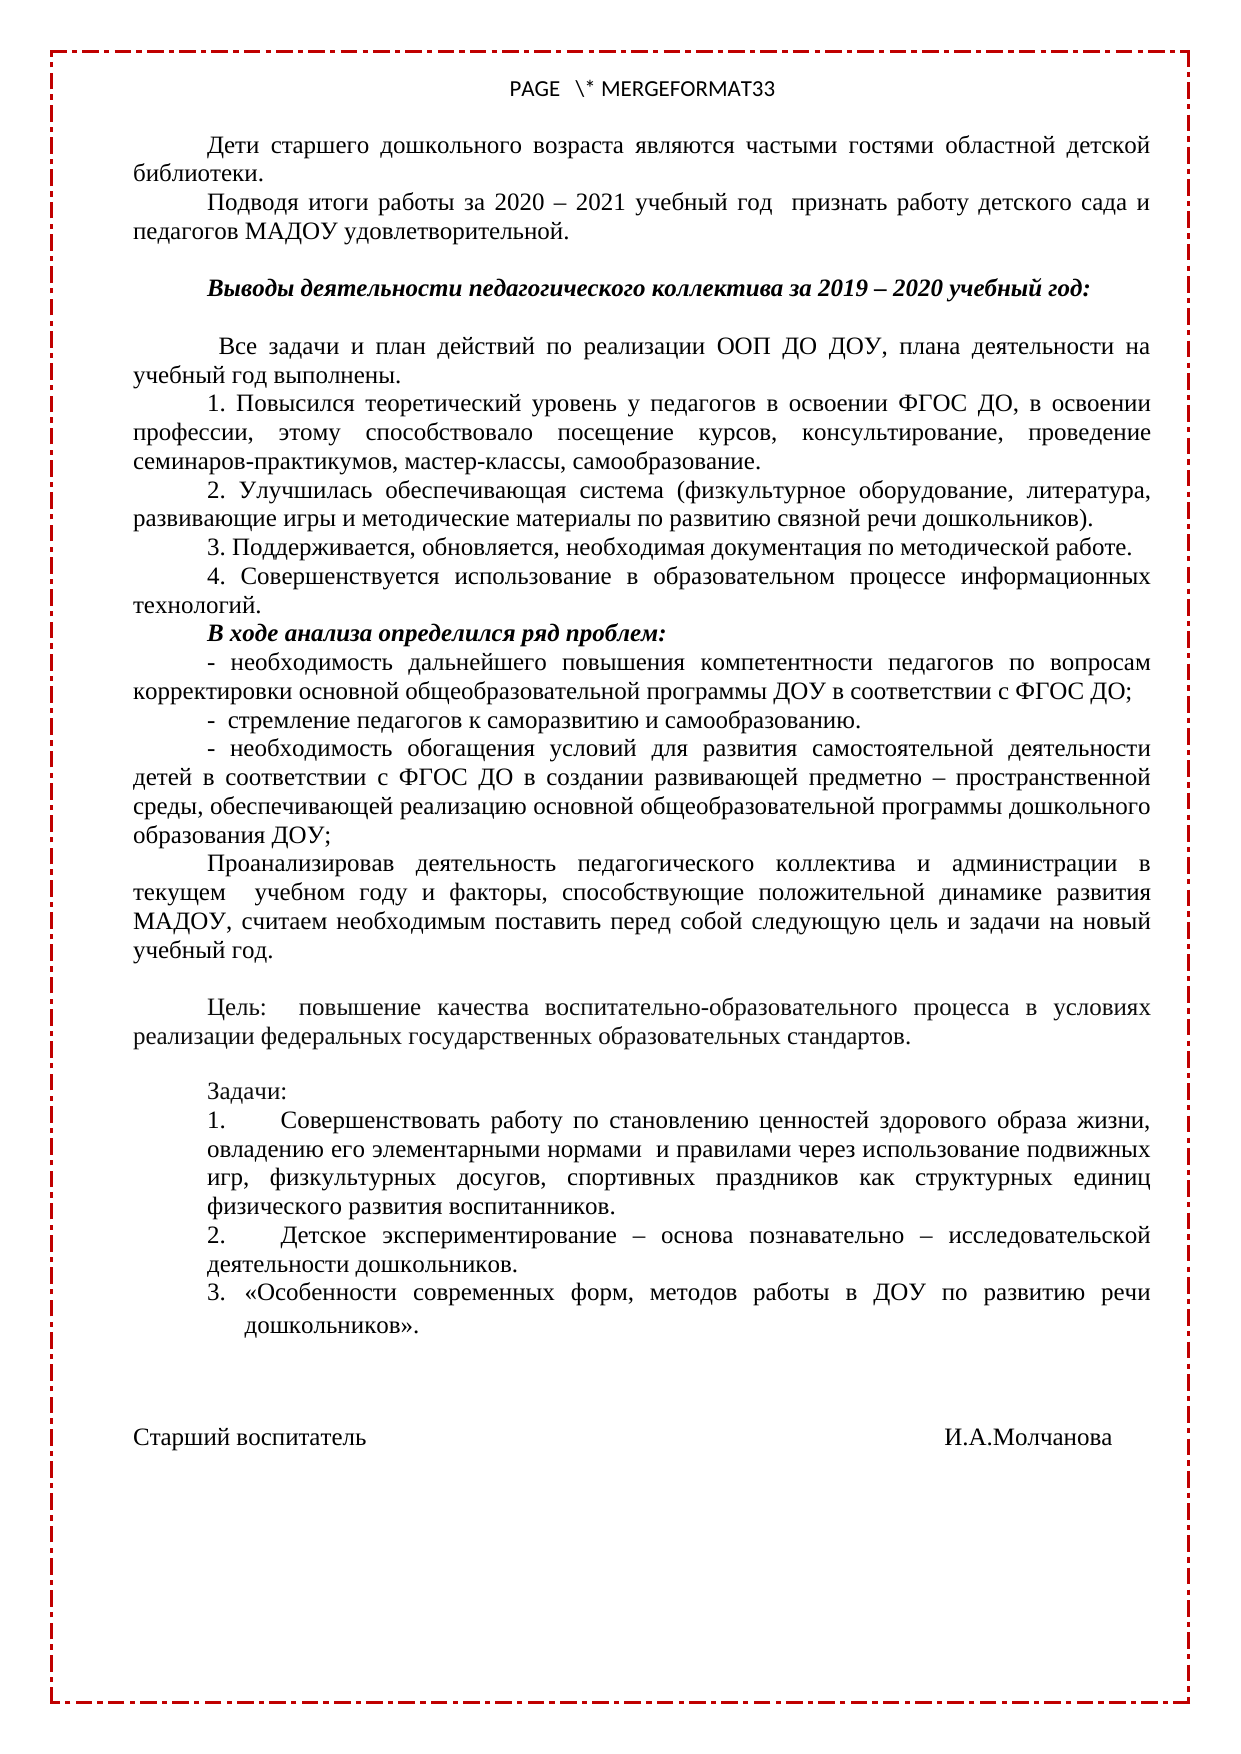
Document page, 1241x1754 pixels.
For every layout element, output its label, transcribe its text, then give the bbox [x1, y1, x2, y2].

text - стремление педагогов к саморазвитию и самообразованию. [133, 705, 1152, 733]
list Детское экспериментирование – основа познавательно – исследовательской деятельности дошкольников. [207, 1220, 1152, 1277]
text 4. Совершенствуется использование в образовательном процессе информационных технологий. [133, 561, 1152, 618]
text - необходимость обогащения условий для развития самостоятельной деятельности детей в соответствии с ФГОС ДО в создании развивающей предметно – пространственной среды, обеспечивающей реализацию основной общеобразовательной программы дошкольного образования ДОУ; [133, 733, 1152, 848]
list Совершенствовать работу по становлению ценностей здорового образа жизни, овладению его элементарными нормами и правилами через использование подвижных игр, физкультурных досугов, спортивных праздников как структурных единиц физического развития воспитанников. [207, 1105, 1152, 1220]
text 1. Повысился теоретический уровень у педагогов в освоении ФГОС ДО, в освоении профессии, этому способствовало посещение курсов, консультирование, проведение семинаров-практикумов, мастер-классы, самообразование. [133, 388, 1152, 475]
text В ходе анализа определился ряд проблем: [133, 618, 1152, 647]
text Цель: повышение качества воспитательно-образовательного процесса в условиях реализации федеральных государственных образовательных стандартов. [133, 992, 1152, 1050]
text Выводы деятельности педагогического коллектива за 2019 – 2020 учебный год: [133, 273, 1152, 302]
text Задачи: [133, 1076, 1152, 1105]
text Дети старшего дошкольного возраста являются частыми гостями областной детской библиотеки. [133, 130, 1152, 187]
text Старший воспитатель И.А.Молчанова [133, 1422, 1152, 1451]
text Подводя итоги работы за 2020 – 2021 учебный год признать работу детского сада и педагогов МАДОУ удовлетворительной. [133, 187, 1152, 245]
text - необходимость дальнейшего повышения компетентности педагогов по вопросам корректировки основной общеобразовательной программы ДОУ в соответствии с ФГОС ДО; [133, 647, 1152, 705]
text Проанализировав деятельность педагогического коллектива и администрации в текущем учебном году и факторы, способствующие положительной динамике развития МАДОУ, считаем необходимым поставить перед собой следующую цель и задачи на новый учебный год. [133, 848, 1152, 963]
list «Особенности современных форм, методов работы в ДОУ по развитию речи дошкольников». [207, 1277, 1152, 1339]
text 2. Улучшилась обеспечивающая система (физкультурное оборудование, литература, развивающие игры и методические материалы по развитию связной речи дошкольников). [133, 475, 1152, 532]
text Все задачи и план действий по реализации ООП ДО ДОУ, плана деятельности на учебный год выполнены. [133, 331, 1152, 388]
text 3. Поддерживается, обновляется, необходимая документация по методической работе. [133, 532, 1152, 561]
